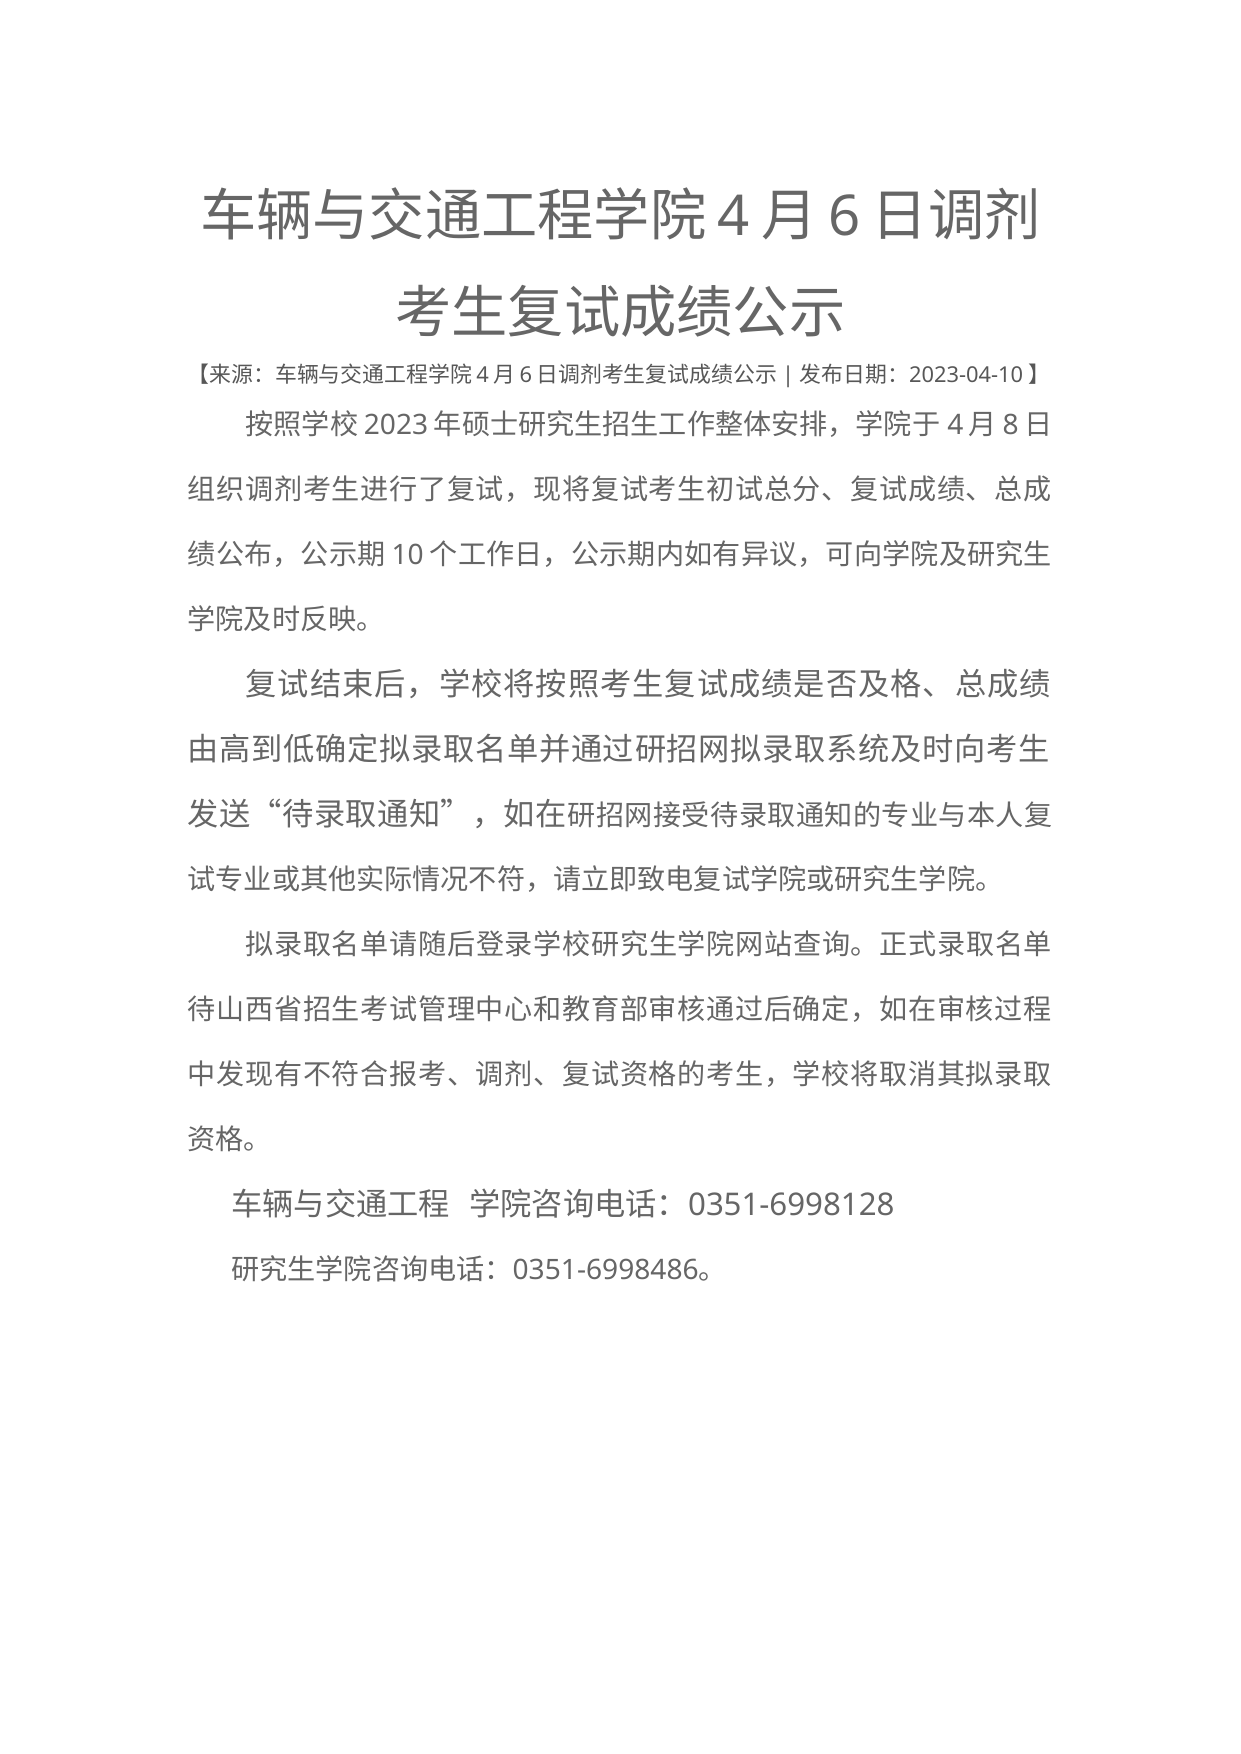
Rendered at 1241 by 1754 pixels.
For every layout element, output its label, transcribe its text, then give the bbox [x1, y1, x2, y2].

text 拟录取名单请随后登录学校研究生学院网站查询。正式录取名单待山西省招生考试管理中心和教育部审核通过后确定，如在审核过程中发现有不符合报考、调剂、复试资格的考生，学校将取消其拟录取资格。 [187, 909, 1053, 1169]
text 按照学校2023年硕士研究生招生工作整体安排，学院于4月8日组织调剂考生进行了复试，现将复试考生初试总分、复试成绩、总成绩公布，公示期10个工作日，公示期内如有异议，可向学院及研究生学院及时反映。 [187, 389, 1053, 649]
text 复试结束后，学校将按照考生复试成绩是否及格、总成绩由高到低确定拟录取名单并通过研招网拟录取系统及时向考生发送“待录取通知”，如在研招网接受待录取通知的专业与本人复试专业或其他实际情况不符，请立即致电复试学院或研究生学院。 [187, 649, 1053, 909]
text 研究生学院咨询电话：0351-6998486。 [187, 1234, 1053, 1299]
text 车辆与交通工程 学院咨询电话：0351-6998128 [187, 1169, 1053, 1234]
text 车辆与交通工程学院4月6日调剂考生复试成绩公示 [187, 162, 1053, 357]
text 【来源：车辆与交通工程学院4月6日调剂考生复试成绩公示 | 发布日期：2023-04-10 】 [187, 357, 1053, 389]
